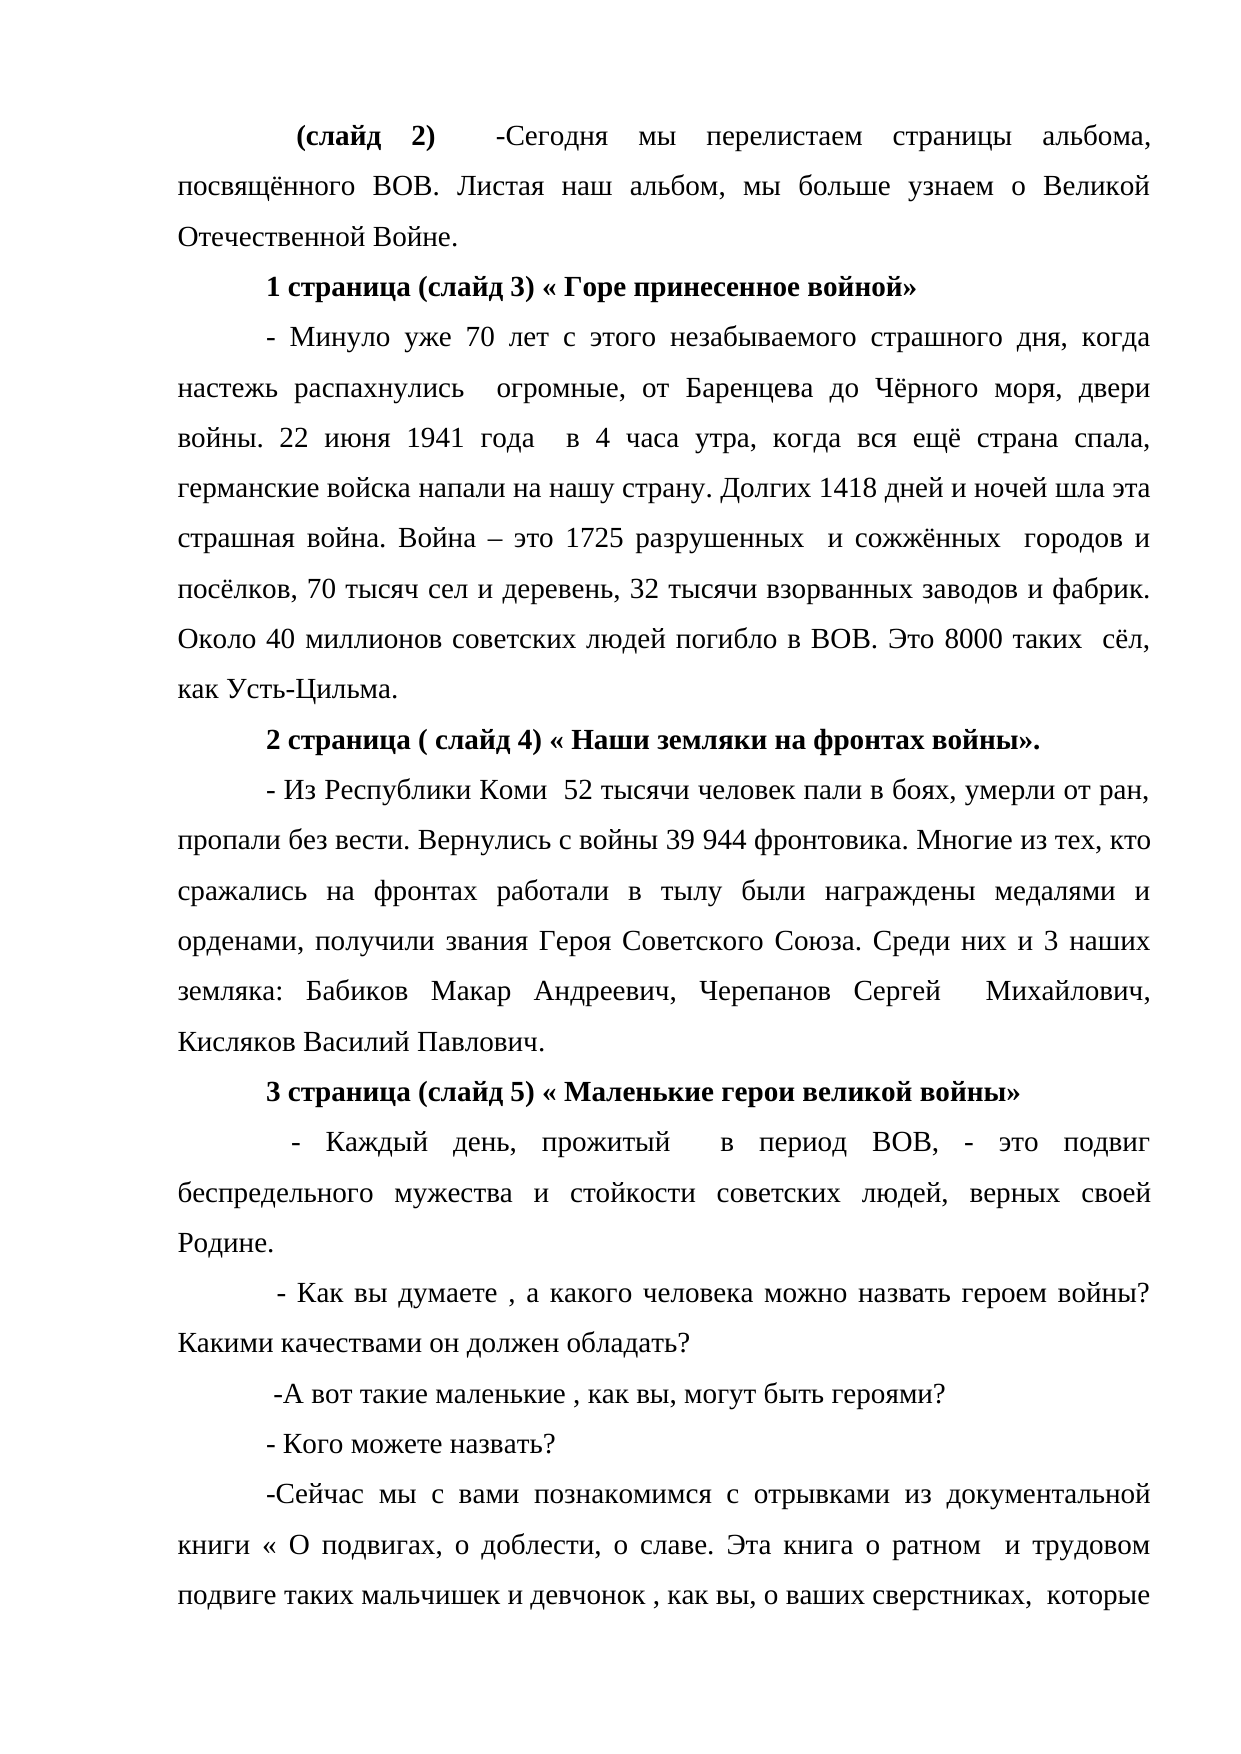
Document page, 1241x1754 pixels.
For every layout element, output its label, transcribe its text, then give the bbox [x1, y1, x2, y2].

text -А вот такие маленькие , как вы, могут быть героями? [177, 1376, 1152, 1409]
text - Каждый день, прожитый в период ВОВ, - это подвиг беспредельного мужества и стойкости советских людей, верных своей Родине. [177, 1124, 1152, 1258]
text 1 страница (слайд 3) « Горе принесенное войной» [177, 269, 1152, 303]
text 2 страница ( слайд 4) « Наши земляки на фронтах войны». [177, 722, 1152, 755]
text 3 страница (слайд 5) « Маленькие герои великой войны» [177, 1074, 1152, 1108]
text - Как вы думаете , а какого человека можно назвать героем войны? Какими качествами он должен обладать? [177, 1275, 1152, 1359]
text - Кого можете назвать? [177, 1426, 1152, 1460]
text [177, 1477, 1152, 1611]
text - Из Республики Коми 52 тысячи человек пали в боях, умерли от ран, пропали без вести. Вернулись с войны 39 944 фронтовика. Многие из тех, кто сражались на фронтах работали в тылу были награждены медалями и орденами, получили звания Героя Советского Союза. Среди них и 3 наших земляка: Бабиков Макар Андреевич, Черепанов Сергей Михайлович, Кисляков Василий Павлович. [177, 772, 1152, 1057]
text - Минуло уже 70 лет с этого незабываемого страшного дня, когда настежь распахнулись огромные, от Баренцева до Чёрного моря, двери войны. 22 июня 1941 года в 4 часа утра, когда вся ещё страна спала, германские войска напали на нашу страну. Долгих 1418 дней и ночей шла эта страшная война. Война – это 1725 разрушенных и сожжённых городов и посёлков, 70 тысяч сел и деревень, 32 тысячи взорванных заводов и фабрик. Около 40 миллионов советских людей погибло в ВОВ. Это 8000 таких сёл, как Усть-Цильма. [177, 319, 1152, 705]
text (слайд 2) -Сегодня мы перелистаем страницы альбома, посвящённого ВОВ. Листая наш альбом, мы больше узнаем о Великой Отечественной Войне. [177, 118, 1152, 252]
